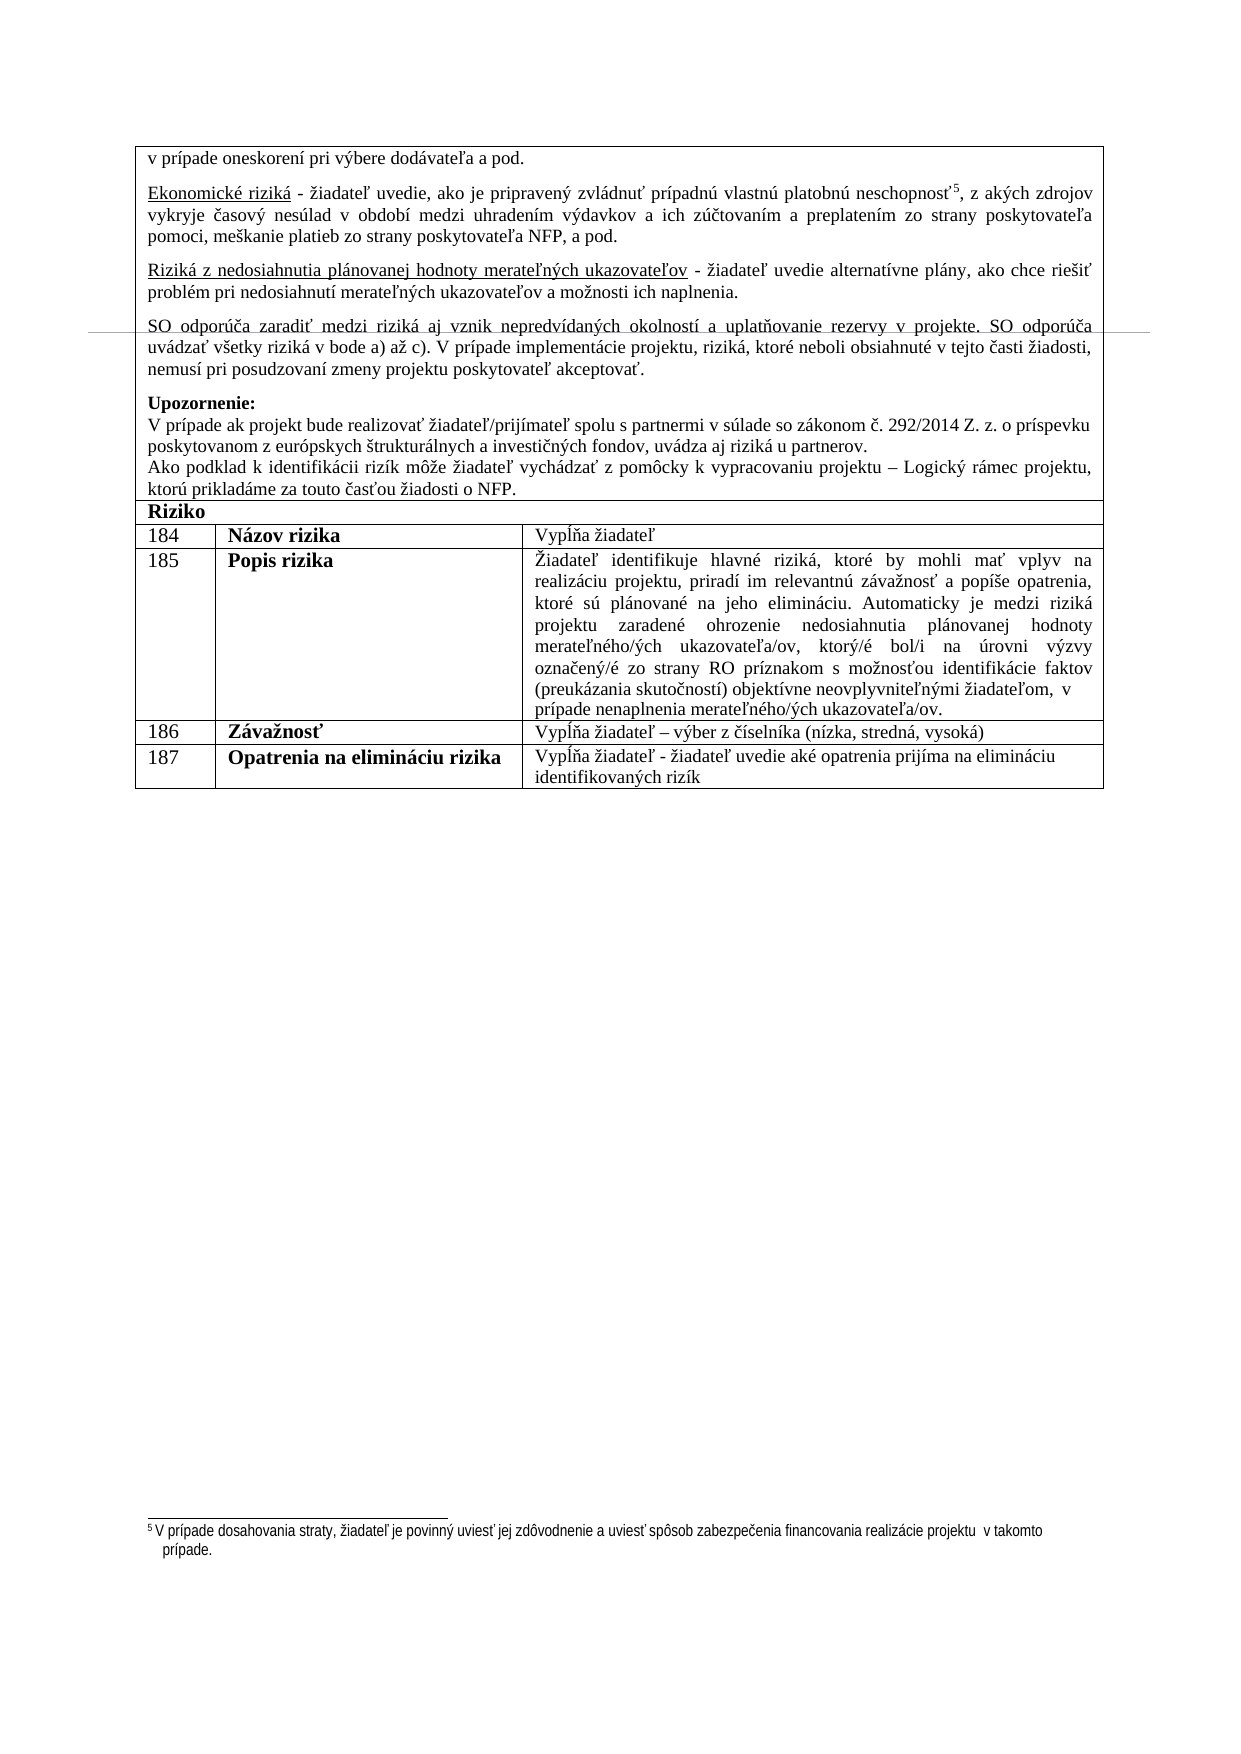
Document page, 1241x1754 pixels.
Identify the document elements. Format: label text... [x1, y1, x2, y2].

table_cell Opatrenia na elimináciu rizika [216, 745, 522, 788]
table_cell Závažnosť [216, 721, 522, 744]
table_cell Popis rizika [216, 549, 522, 720]
table_cell Riziko [136, 501, 1103, 524]
table_header v prípade oneskorení pri výbere dodávateľa a pod. Ekonomické riziká - žiadateľ uvedie, ako je pripravený zvládnuť prípadnú vlastnú platobnú neschopnosť5, z akých zdrojov vykryje časový nesúlad v období medzi uhradením výdavkov a ich zúčtovaním a preplatením zo strany poskytovateľa pomoci, meškanie platieb zo strany poskytovateľa NFP, a pod. Riziká z nedosiahnutia plánovanej hodnoty merateľných ukazovateľov - žiadateľ uvedie alternatívne plány, ako chce riešiť problém pri nedosiahnutí merateľných ukazovateľov a možnosti ich naplnenia. SO odporúča zaradiť medzi riziká aj vznik nepredvídaných okolností a uplatňovanie rezervy v projekte. SO odporúča uvádzať všetky riziká v bode a) až c). V prípade implementácie projektu, riziká, ktoré neboli obsiahnuté v tejto časti žiadosti, nemusí pri posudzovaní zmeny projektu poskytovateľ akceptovať. Upozornenie: V prípade ak projekt bude realizovať žiadateľ/prijímateľ spolu s partnermi v súlade so zákonom č. 292/2014 Z. z. o príspevku poskytovanom z európskych štrukturálnych a investičných fondov, uvádza aj riziká u partnerov. Ako podklad k identifikácii rizík môže žiadateľ vychádzať z pomôcky k vypracovaniu projektu – Logický rámec projektu, ktorú prikladáme za touto časťou žiadosti o NFP. [136, 147, 1103, 500]
table_cell 186 [136, 721, 215, 744]
table_cell Vypĺňa žiadateľ - žiadateľ uvedie aké opatrenia prijíma na elimináciu identifikovaných rizík [523, 745, 1103, 788]
table_cell 187 [136, 745, 215, 788]
table_cell Vypĺňa žiadateľ – výber z číselníka (nízka, stredná, vysoká) [523, 721, 1103, 744]
table_cell Názov rizika [216, 525, 522, 548]
table_cell 185 [136, 549, 215, 720]
table_cell Žiadateľ identifikuje hlavné riziká, ktoré by mohli mať vplyv na realizáciu projektu, priradí im relevantnú závažnosť a popíše opatrenia, ktoré sú plánované na jeho elimináciu. Automaticky je medzi riziká projektu zaradené ohrozenie nedosiahnutia plánovanej hodnoty merateľného/ých ukazovateľa/ov, ktorý/é bol/i na úrovni výzvy označený/é zo strany RO príznakom s možnosťou identifikácie faktov (preukázania skutočností) objektívne neovplyvniteľnými žiadateľom, v prípade nenaplnenia merateľného/ých ukazovateľa/ov. [523, 549, 1103, 720]
table_cell Vypĺňa žiadateľ [523, 525, 1103, 548]
text 5 V prípade dosahovania straty, žiadateľ je povinný uviesť jej zdôvodnenie a uviesť spôsob zabezpečenia financovania realizácie projektu v takomto prípade. [147, 1521, 1092, 1559]
table_cell 184 [136, 525, 215, 548]
